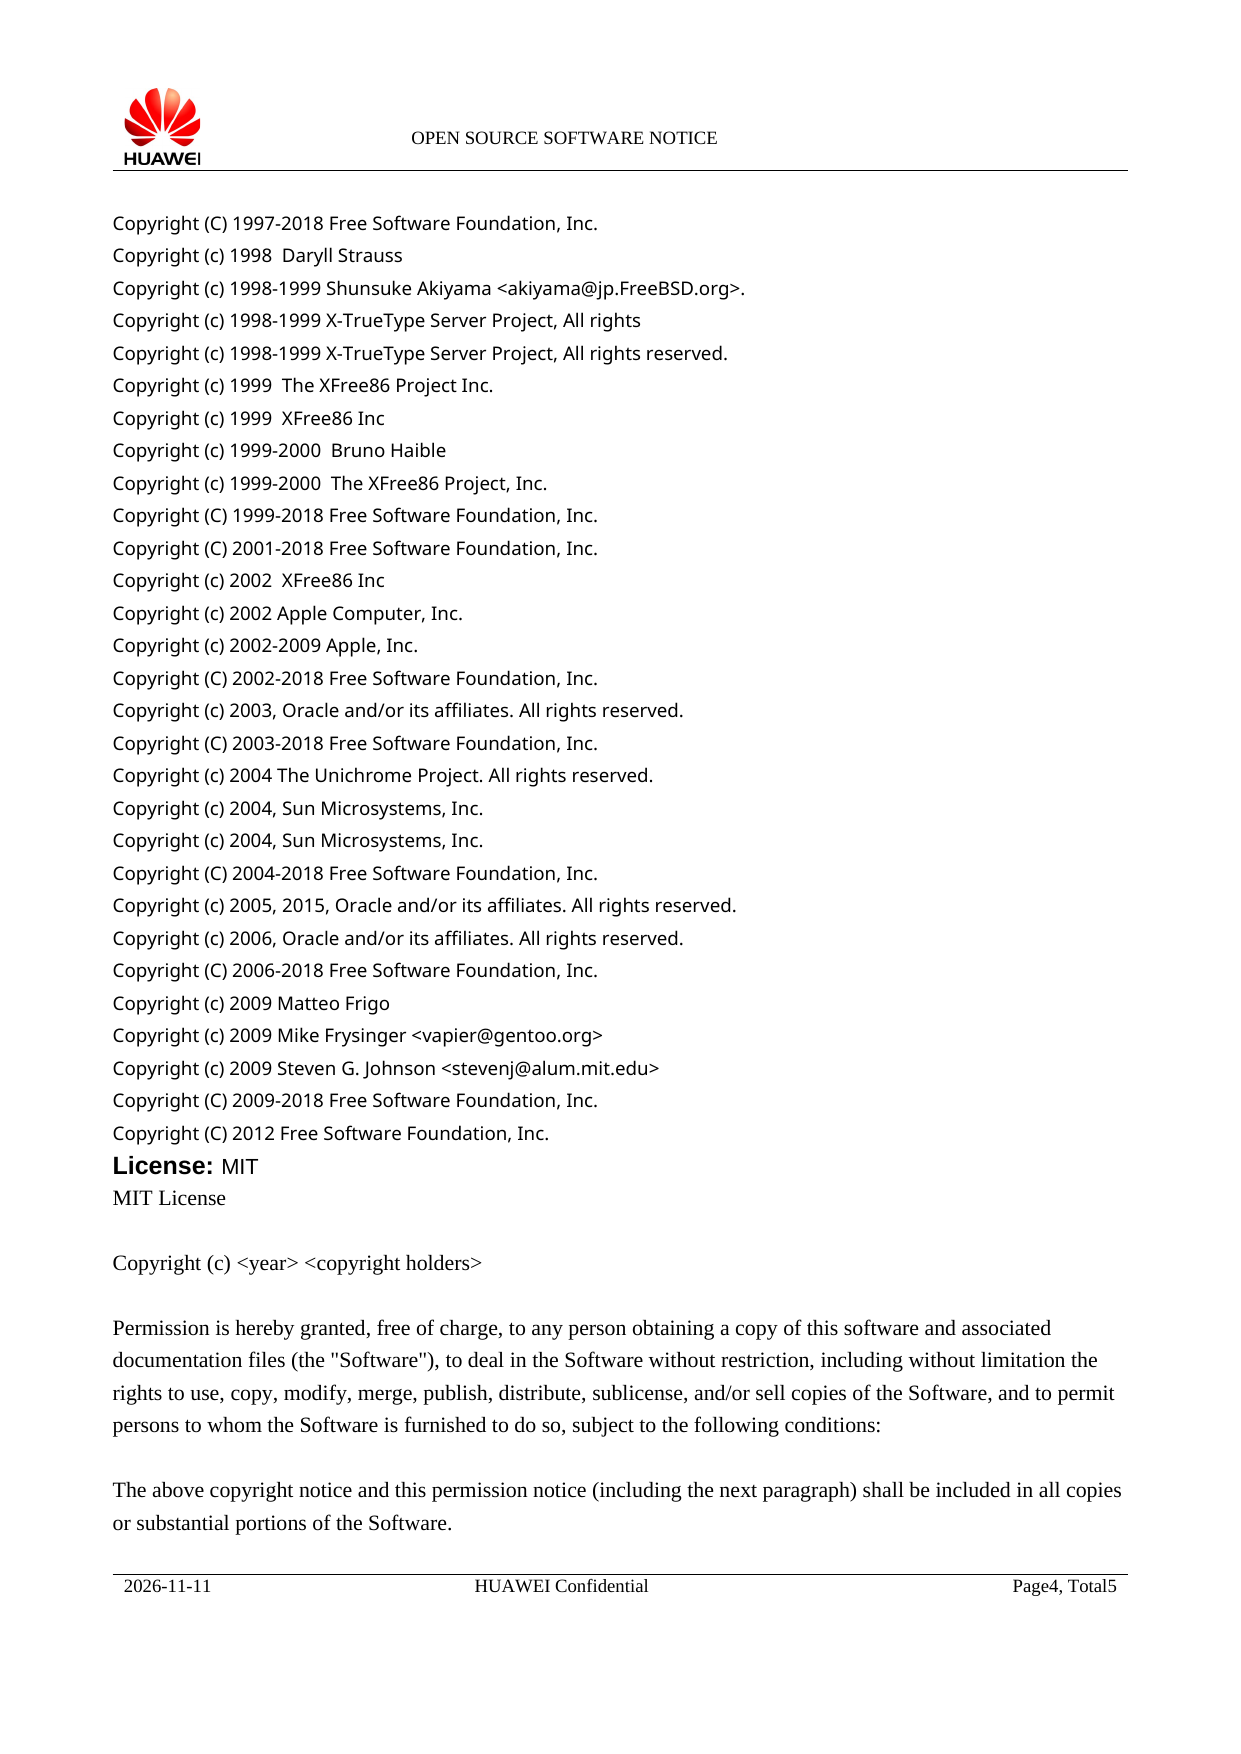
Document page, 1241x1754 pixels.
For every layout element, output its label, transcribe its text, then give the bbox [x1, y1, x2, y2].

text Copyright (C) 1997-2018 Free Software Foundation, Inc. [112, 206, 1128, 239]
text Copyright (C) 2003-2018 Free Software Foundation, Inc. [112, 726, 1128, 759]
text Copyright (c) 1998-1999 Shunsuke Akiyama <akiyama@jp.FreeBSD.org>. [112, 271, 1128, 304]
text Copyright (c) 1999-2000 The XFree86 Project, Inc. [112, 466, 1128, 499]
picture [124, 88, 201, 165]
text Copyright (c) 2009 Mike Frysinger <vapier@gentoo.org> [112, 1019, 1128, 1051]
text Copyright (C) 1999-2018 Free Software Foundation, Inc. [112, 499, 1128, 531]
text License: MIT [112, 1149, 1128, 1181]
text Copyright (c) 2009 Steven G. Johnson <stevenj@alum.mit.edu> [112, 1051, 1128, 1084]
text Copyright (C) 2006-2018 Free Software Foundation, Inc. [112, 954, 1128, 986]
text Copyright (c) 1999-2000 Bruno Haible [112, 434, 1128, 466]
text Copyright (C) 2004-2018 Free Software Foundation, Inc. [112, 856, 1128, 889]
text Copyright (c) 2002 XFree86 Inc [112, 564, 1128, 596]
text Copyright (c) 1998 Daryll Strauss [112, 239, 1128, 271]
text Copyright (c) 2004, Sun Microsystems, Inc. [112, 791, 1128, 824]
text Copyright (c) 1998-1999 X-TrueType Server Project, All rights [112, 304, 1128, 336]
text Copyright (c) 2003, Oracle and/or its affiliates. All rights reserved. [112, 694, 1128, 726]
text Copyright (c) 2004 The Unichrome Project. All rights reserved. [112, 759, 1128, 791]
text Copyright (c) 2002 Apple Computer, Inc. [112, 596, 1128, 629]
text Copyright (c) 2002-2009 Apple, Inc. [112, 629, 1128, 661]
text Copyright (c) 2004, Sun Microsystems, Inc. [112, 824, 1128, 856]
text Copyright (c) 1999 The XFree86 Project Inc. [112, 369, 1128, 401]
text Copyright (c) 2006, Oracle and/or its affiliates. All rights reserved. [112, 921, 1128, 954]
text Copyright (C) 2001-2018 Free Software Foundation, Inc. [112, 531, 1128, 564]
text Copyright (C) 2012 Free Software Foundation, Inc. [112, 1116, 1128, 1149]
text Copyright (c) 2009 Matteo Frigo [112, 986, 1128, 1019]
text Copyright (c) 1999 XFree86 Inc [112, 401, 1128, 434]
text Copyright (c) 1998-1999 X-TrueType Server Project, All rights reserved. [112, 336, 1128, 369]
text Copyright (C) 2009-2018 Free Software Foundation, Inc. [112, 1084, 1128, 1116]
text Copyright (C) 2002-2018 Free Software Foundation, Inc. [112, 661, 1128, 694]
text Copyright (c) 2005, 2015, Oracle and/or its affiliates. All rights reserved. [112, 889, 1128, 921]
